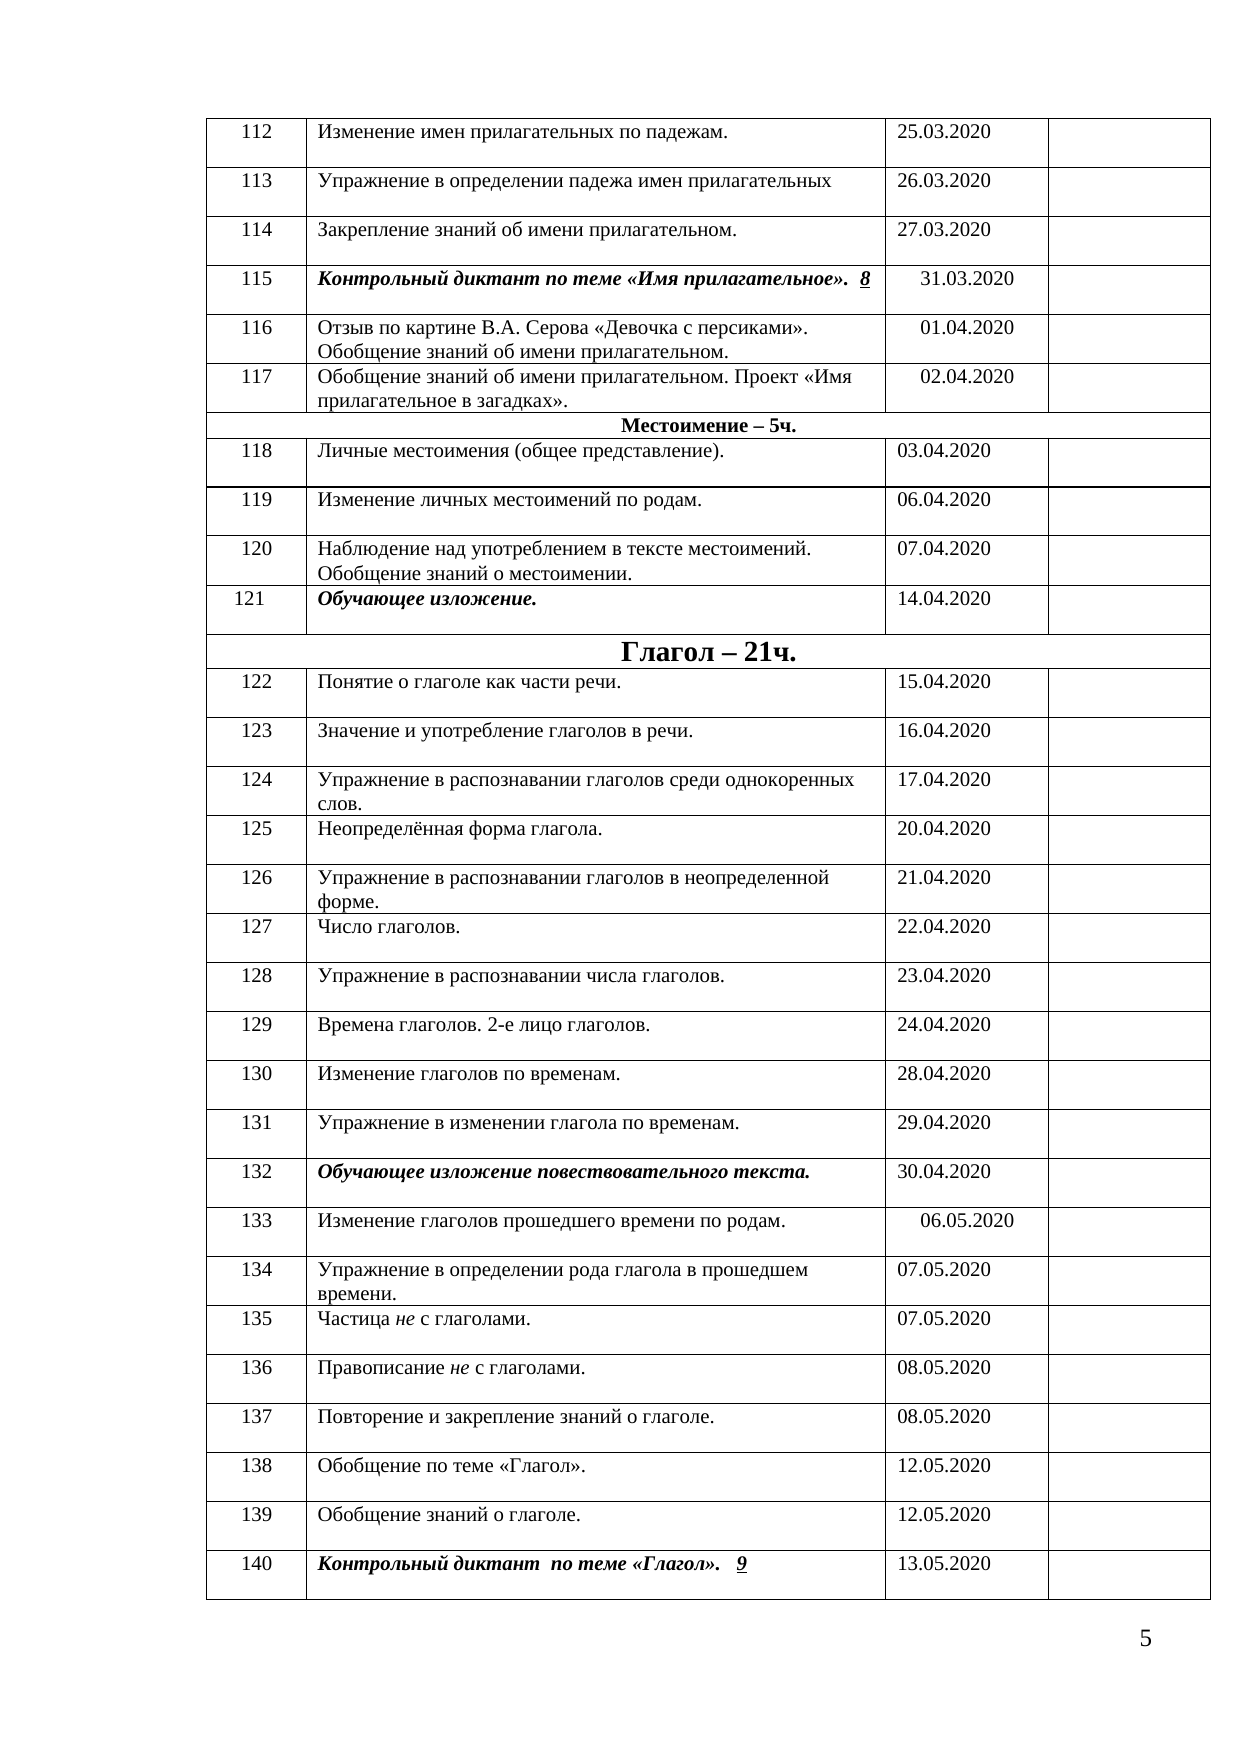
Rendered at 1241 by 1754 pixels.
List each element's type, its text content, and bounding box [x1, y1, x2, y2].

table_cell 114 [207, 217, 306, 265]
table_cell [1049, 315, 1210, 363]
table_cell [1049, 119, 1210, 167]
table_cell Контрольный диктант по теме «Имя прилагательное». 8 [307, 266, 885, 314]
table_cell 29.04.2020 [886, 1110, 1048, 1158]
table_cell Наблюдение над употреблением в тексте местоимений. Обобщение знаний о местоимении. [307, 536, 885, 584]
table_cell 07.05.2020 [886, 1257, 1048, 1305]
table_cell 135 [207, 1306, 306, 1354]
table_cell Упражнение в распознавании глаголов в неопределенной форме. [307, 865, 885, 913]
table_cell 140 [207, 1551, 306, 1599]
table_cell 02.04.2020 [886, 364, 1048, 412]
table_cell [1049, 488, 1210, 535]
table_cell Упражнение в определении падежа имен прилагательных [307, 168, 885, 216]
table_cell [1049, 586, 1210, 633]
table_cell [1049, 718, 1210, 766]
table_cell Значение и употребление глаголов в речи. [307, 718, 885, 766]
table_cell 15.04.2020 [886, 669, 1048, 717]
table_cell Глагол – 21ч. [207, 635, 1210, 668]
table_cell 129 [207, 1012, 306, 1060]
table_cell 126 [207, 865, 306, 913]
table_cell [1049, 767, 1210, 815]
table_cell 127 [207, 914, 306, 962]
table_cell Времена глаголов. 2-е лицо глаголов. [307, 1012, 885, 1060]
table_cell Упражнение в определении рода глагола в прошедшем времени. [307, 1257, 885, 1305]
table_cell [307, 119, 885, 167]
table_cell 132 [207, 1159, 306, 1207]
table_cell 27.03.2020 [886, 217, 1048, 265]
table_cell [1049, 1502, 1210, 1550]
table_cell [1049, 1551, 1210, 1599]
table_cell [1049, 816, 1210, 864]
table_cell Неопределённая форма глагола. [307, 816, 885, 864]
table_cell 01.04.2020 [886, 315, 1048, 363]
table_cell Местоимение – 5ч. [207, 413, 1210, 437]
table_cell 119 [207, 488, 306, 535]
table_cell 122 [207, 669, 306, 717]
table_cell 17.04.2020 [886, 767, 1048, 815]
table_cell 136 [207, 1355, 306, 1403]
table_cell 12.05.2020 [886, 1502, 1048, 1550]
table_cell Изменение глаголов прошедшего времени по родам. [307, 1208, 885, 1256]
table_cell [1049, 1012, 1210, 1060]
table_cell Обобщение знаний о глаголе. [307, 1502, 885, 1550]
table_cell 23.04.2020 [886, 963, 1048, 1011]
table_cell 13.05.2020 [886, 1551, 1048, 1599]
table_cell 134 [207, 1257, 306, 1305]
table_cell Контрольный диктант по теме «Глагол». 9 [307, 1551, 885, 1599]
table_cell [1049, 1159, 1210, 1207]
table_cell [1049, 1110, 1210, 1158]
table_cell Обучающее изложение. [307, 586, 885, 633]
table_cell 31.03.2020 [886, 266, 1048, 314]
table_cell 12.05.2020 [886, 1453, 1048, 1501]
table_cell 24.04.2020 [886, 1012, 1048, 1060]
table_cell 07.05.2020 [886, 1306, 1048, 1354]
table_cell Личные местоимения (общее представление). [307, 439, 885, 486]
table_cell Упражнение в изменении глагола по временам. [307, 1110, 885, 1158]
table_cell 125 [207, 816, 306, 864]
table_cell 116 [207, 315, 306, 363]
table_cell 07.04.2020 [886, 536, 1048, 584]
table_cell 137 [207, 1404, 306, 1452]
table_cell 113 [207, 168, 306, 216]
table_cell [1049, 914, 1210, 962]
table_cell 120 [207, 536, 306, 584]
table_cell Понятие о глаголе как части речи. [307, 669, 885, 717]
table_cell 139 [207, 1502, 306, 1550]
table_cell [1049, 536, 1210, 584]
table_cell [1049, 364, 1210, 412]
table_cell 115 [207, 266, 306, 314]
table_cell 121 [207, 586, 306, 633]
table_cell 03.04.2020 [886, 439, 1048, 486]
table_cell Обучающее изложение повествовательного текста. [307, 1159, 885, 1207]
table_cell 112 [207, 119, 306, 167]
table_cell Частица не с глаголами. [307, 1306, 885, 1354]
table_cell 128 [207, 963, 306, 1011]
table_cell 138 [207, 1453, 306, 1501]
table_cell 124 [207, 767, 306, 815]
table_cell Отзыв по картине В.А. Серова «Девочка с персиками». Обобщение знаний об имени прилагательном. [307, 315, 885, 363]
table_cell [1049, 1208, 1210, 1256]
table_cell [1049, 1257, 1210, 1305]
table_cell Изменение личных местоимений по родам. [307, 488, 885, 535]
table_cell [1049, 439, 1210, 486]
table_cell 14.04.2020 [886, 586, 1048, 633]
table_cell [1049, 1404, 1210, 1452]
table_cell [1049, 168, 1210, 216]
table_cell 08.05.2020 [886, 1355, 1048, 1403]
table_cell Правописание не с глаголами. [307, 1355, 885, 1403]
table_cell 117 [207, 364, 306, 412]
table_cell Упражнение в распознавании числа глаголов. [307, 963, 885, 1011]
table_cell [1049, 963, 1210, 1011]
table_cell 26.03.2020 [886, 168, 1048, 216]
table_cell [1049, 865, 1210, 913]
table_cell Обобщение по теме «Глагол». [307, 1453, 885, 1501]
table_cell 16.04.2020 [886, 718, 1048, 766]
table_cell 28.04.2020 [886, 1061, 1048, 1109]
table_cell Закрепление знаний об имени прилагательном. [307, 217, 885, 265]
table_cell 20.04.2020 [886, 816, 1048, 864]
table_cell 130 [207, 1061, 306, 1109]
table_cell 06.04.2020 [886, 488, 1048, 535]
table_cell [1049, 266, 1210, 314]
table_cell [1049, 1355, 1210, 1403]
table_cell [1049, 1453, 1210, 1501]
table_cell 06.05.2020 [886, 1208, 1048, 1256]
table_cell 131 [207, 1110, 306, 1158]
table_cell 08.05.2020 [886, 1404, 1048, 1452]
table_cell Изменение глаголов по временам. [307, 1061, 885, 1109]
table_cell [1049, 1061, 1210, 1109]
table_cell 118 [207, 439, 306, 486]
table_cell Упражнение в распознавании глаголов среди однокоренных слов. [307, 767, 885, 815]
table_cell 30.04.2020 [886, 1159, 1048, 1207]
table_cell 22.04.2020 [886, 914, 1048, 962]
table_cell Обобщение знаний об имени прилагательном. Проект «Имя прилагательное в загадках». [307, 364, 885, 412]
table_cell Число глаголов. [307, 914, 885, 962]
table_cell 25.03.2020 [886, 119, 1048, 167]
table_cell [1049, 1306, 1210, 1354]
table_cell [1049, 217, 1210, 265]
table_cell 133 [207, 1208, 306, 1256]
table_cell 123 [207, 718, 306, 766]
table_cell [1049, 669, 1210, 717]
table_cell Повторение и закрепление знаний о глаголе. [307, 1404, 885, 1452]
table_cell 21.04.2020 [886, 865, 1048, 913]
